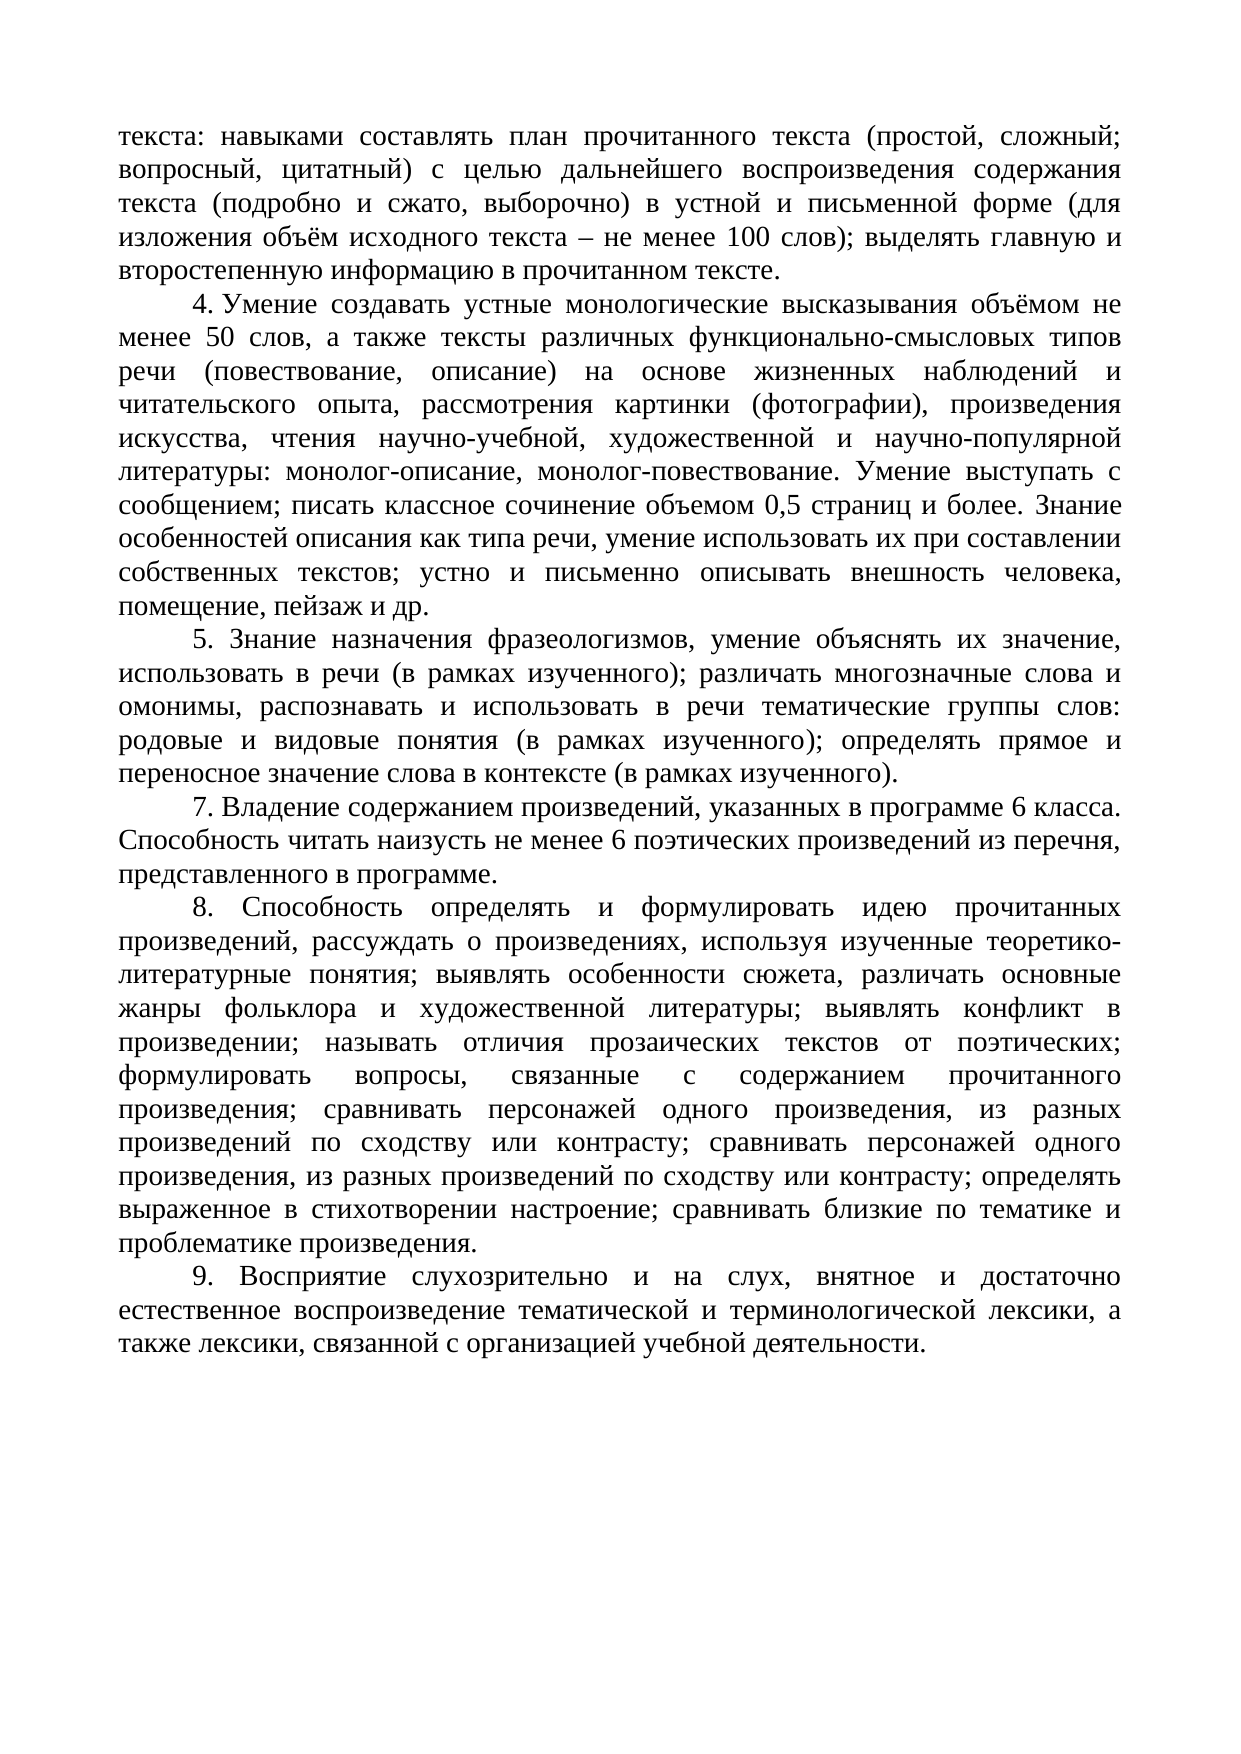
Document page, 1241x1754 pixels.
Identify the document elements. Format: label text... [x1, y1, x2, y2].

text 7. Владение содержанием произведений, указанных в программе 6 класса. Способность читать наизусть не менее 6 поэтических произведений из перечня, представленного в программе. [118, 789, 1122, 889]
text 4. Умение создавать устные монологические высказывания объёмом не менее 50 слов, а также тексты различных функционально-смысловых типов речи (повествование, описание) на основе жизненных наблюдений и читательского опыта, рассмотрения картинки (фотографии), произведения искусства, чтения научно-учебной, художественной и научно-популярной литературы: монолог-описание, монолог-повествование. Умение выступать с сообщением; писать классное сочинение объемом 0,5 страниц и более. Знание особенностей описания как типа речи, умение использовать их при составлении собственных текстов; устно и письменно описывать внешность человека, помещение, пейзаж и др. [118, 286, 1122, 621]
text 9. Восприятие слухозрительно и на слух, внятное и достаточно естественное воспроизведение тематической и терминологической лексики, а также лексики, связанной с организацией учебной деятельности. [118, 1258, 1122, 1359]
text 8. Способность определять и формулировать идею прочитанных произведений, рассуждать о произведениях, используя изученные теоретико-литературные понятия; выявлять особенности сюжета, различать основные жанры фольклора и художественной литературы; выявлять конфликт в произведении; называть отличия прозаических текстов от поэтических; формулировать вопросы, связанные с содержанием прочитанного произведения; сравнивать персонажей одного произведения, из разных произведений по сходству или контрасту; сравнивать персонажей одного произведения, из разных произведений по сходству или контрасту; определять выраженное в стихотворении настроение; сравнивать близкие по тематике и проблематике произведения. [118, 889, 1122, 1258]
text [118, 118, 1122, 286]
text 5. Знание назначения фразеологизмов, умение объяснять их значение, использовать в речи (в рамках изученного); различать многозначные слова и омонимы, распознавать и использовать в речи тематические группы слов: родовые и видовые понятия (в рамках изученного); определять прямое и переносное значение слова в контексте (в рамках изученного). [118, 621, 1122, 789]
